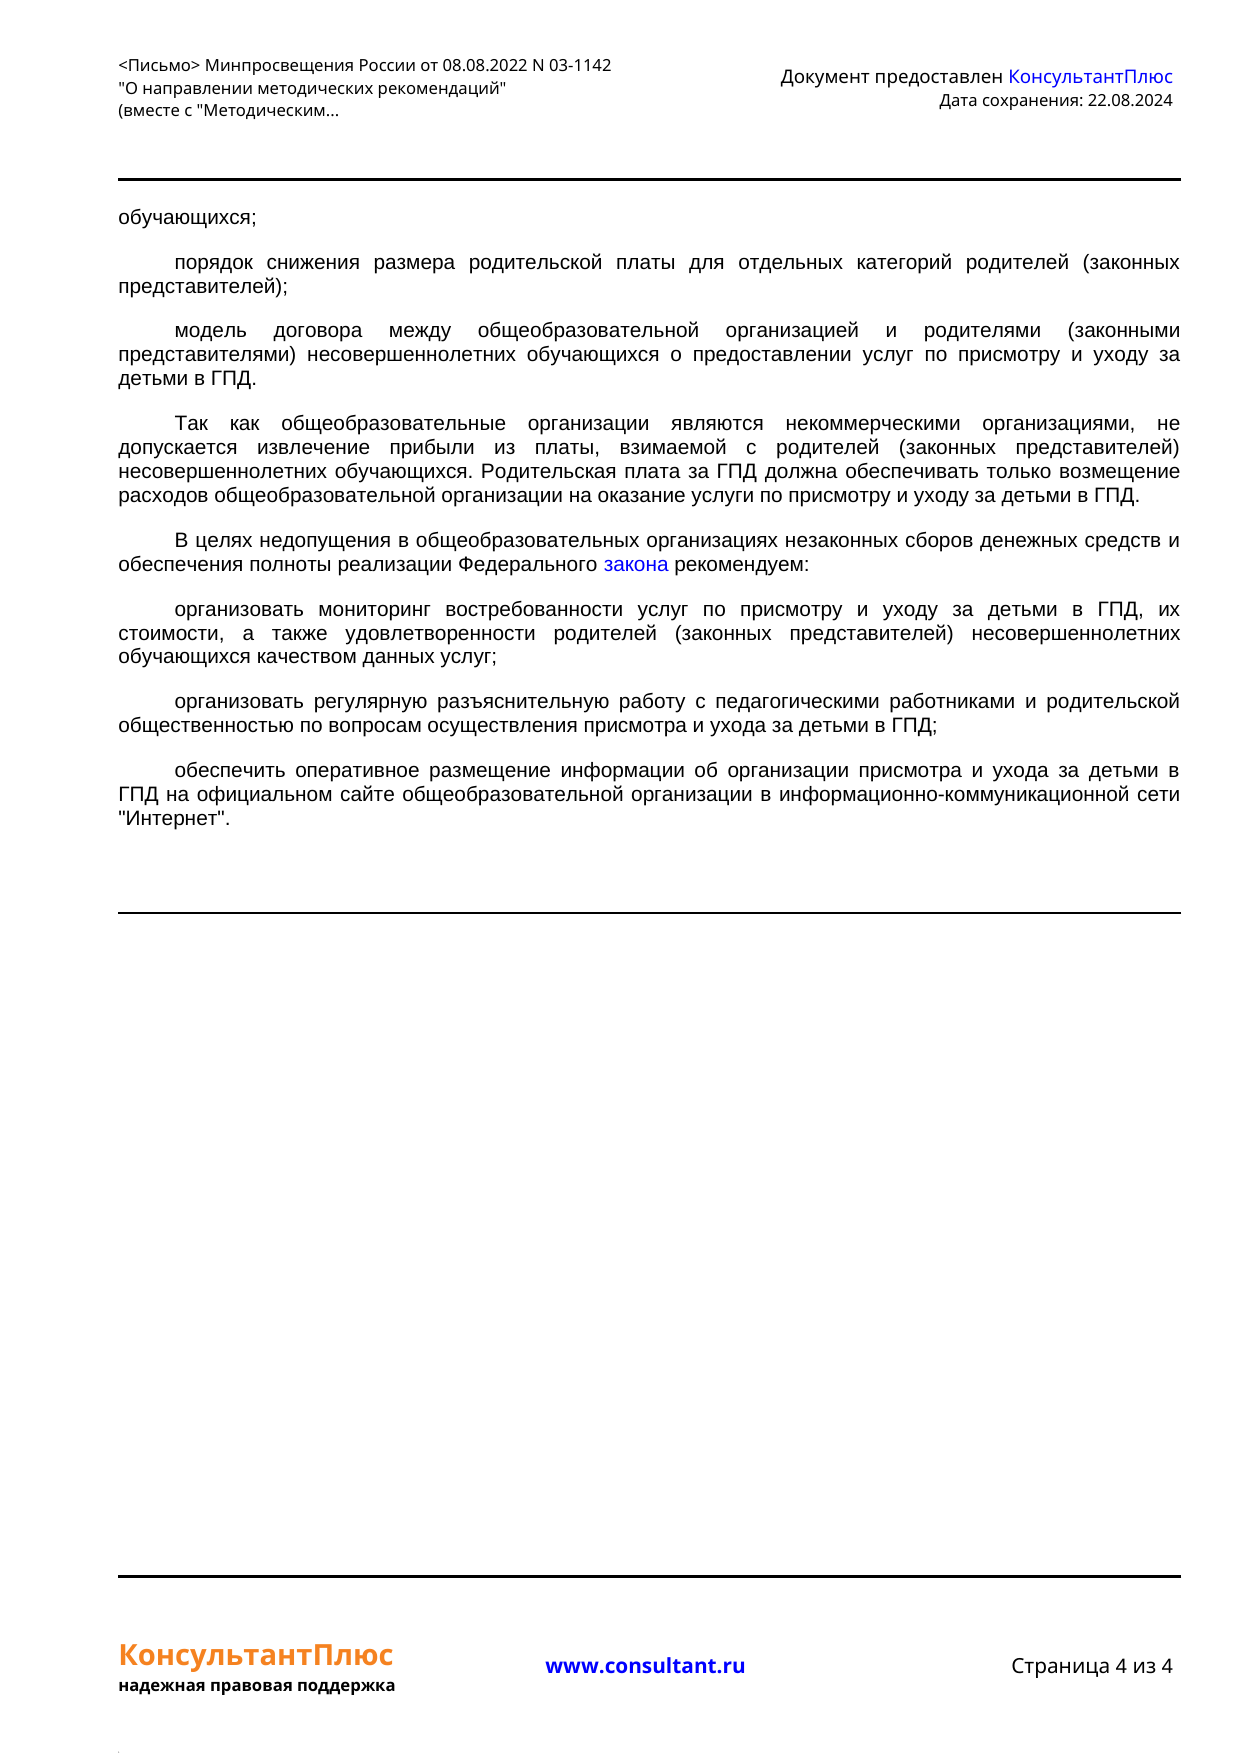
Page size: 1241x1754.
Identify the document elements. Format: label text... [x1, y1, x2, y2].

text порядок снижения размера родительской платы для отдельных категорий родителей (законных представителей); [118, 249, 1181, 297]
text модель договора между общеобразовательной организацией и родителями (законными представителями) несовершеннолетних обучающихся о предоставлении услуг по присмотру и уходу за детьми в ГПД. [118, 318, 1181, 390]
text организовать регулярную разъяснительную работу с педагогическими работниками и родительской общественностью по вопросам осуществления присмотра и ухода за детьми в ГПД; [118, 689, 1181, 737]
text обеспечить оперативное размещение информации об организации присмотра и ухода за детьми в ГПД на официальном сайте общеобразовательной организации в информационно-коммуникационной сети "Интернет". [118, 758, 1181, 830]
text В целях недопущения в общеобразовательных организациях незаконных сборов денежных средств и обеспечения полноты реализации Федерального закона рекомендуем: [118, 528, 1181, 576]
text организовать мониторинг востребованности услуг по присмотру и уходу за детьми в ГПД, их стоимости, а также удовлетворенности родителей (законных представителей) несовершеннолетних обучающихся качеством данных услуг; [118, 596, 1181, 668]
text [118, 205, 1181, 229]
text Так как общеобразовательные организации являются некоммерческими организациями, не допускается извлечение прибыли из платы, взимаемой с родителей (законных представителей) несовершеннолетних обучающихся. Родительская плата за ГПД должна обеспечивать только возмещение расходов общеобразовательной организации на оказание услуги по присмотру и уходу за детьми в ГПД. [118, 411, 1181, 507]
